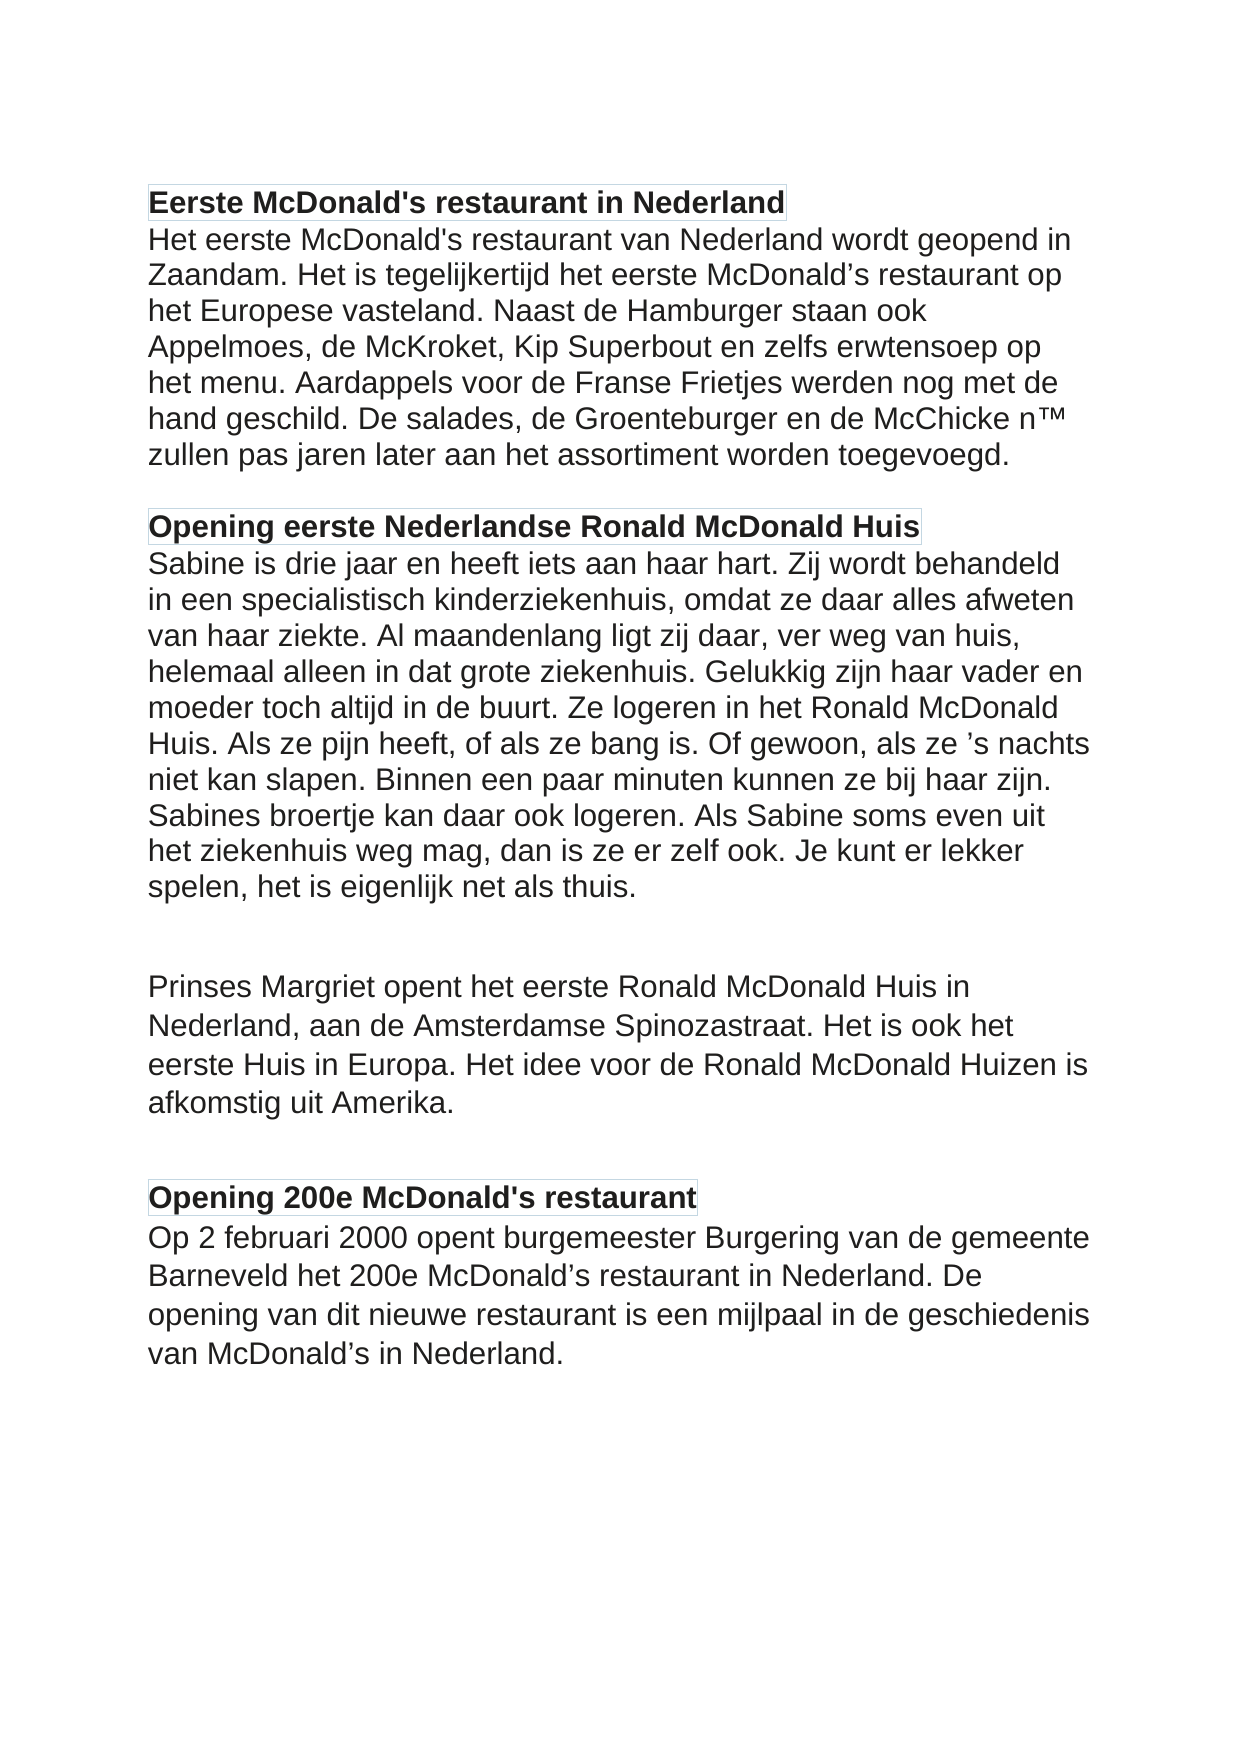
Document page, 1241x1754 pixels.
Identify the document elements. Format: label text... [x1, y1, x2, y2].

text Prinses Margriet opent het eerste Ronald McDonald Huis in Nederland, aan de Amsterdamse Spinozastraat. Het is ook het eerste Huis in Europa. Het idee voor de Ronald McDonald Huizen is afkomstig uit Amerika. [148, 968, 1093, 1121]
text Opening 200e McDonald's restaurant Op 2 februari 2000 opent burgemeester Burgering van de gemeente Barneveld het 200e McDonald’s restaurant in Nederland. De opening van dit nieuwe restaurant is een mijlpaal in de geschiedenis van McDonald’s in Nederland. [148, 1140, 1093, 1371]
text Opening eerste Nederlandse Ronald McDonald Huis Sabine is drie jaar en heeft iets aan haar hart. Zij wordt behandeld in een specialistisch kinderziekenhuis, omdat ze daar alles afweten van haar ziekte. Al maandenlang ligt zij daar, ver weg van huis, helemaal alleen in dat grote ziekenhuis. Gelukkig zijn haar vader en moeder toch altijd in de buurt. Ze logeren in het Ronald McDonald Huis. Als ze pijn heeft, of als ze bang is. Of gewoon, als ze ’s nachts niet kan slapen. Binnen een paar minuten kunnen ze bij haar zijn. Sabines broertje kan daar ook logeren. Als Sabine soms even uit het ziekenhuis weg mag, dan is ze er zelf ook. Je kunt er lekker spelen, het is eigenlijk net als thuis. [148, 472, 1093, 932]
text Eerste McDonald's restaurant in Nederland Het eerste McDonald's restaurant van Nederland wordt geopend in Zaandam. Het is tegelijkertijd het eerste McDonald’s restaurant op het Europese vasteland. Naast de Hamburger staan ook Appelmoes, de McKroket, Kip Superbout en zelfs erwtensoep op het menu. Aardappels voor de Franse Frietjes werden nog met de hand geschild. De salades, de Groenteburger en de McChicke n™ zullen pas jaren later aan het assortiment worden toegevoegd. [148, 148, 1093, 472]
